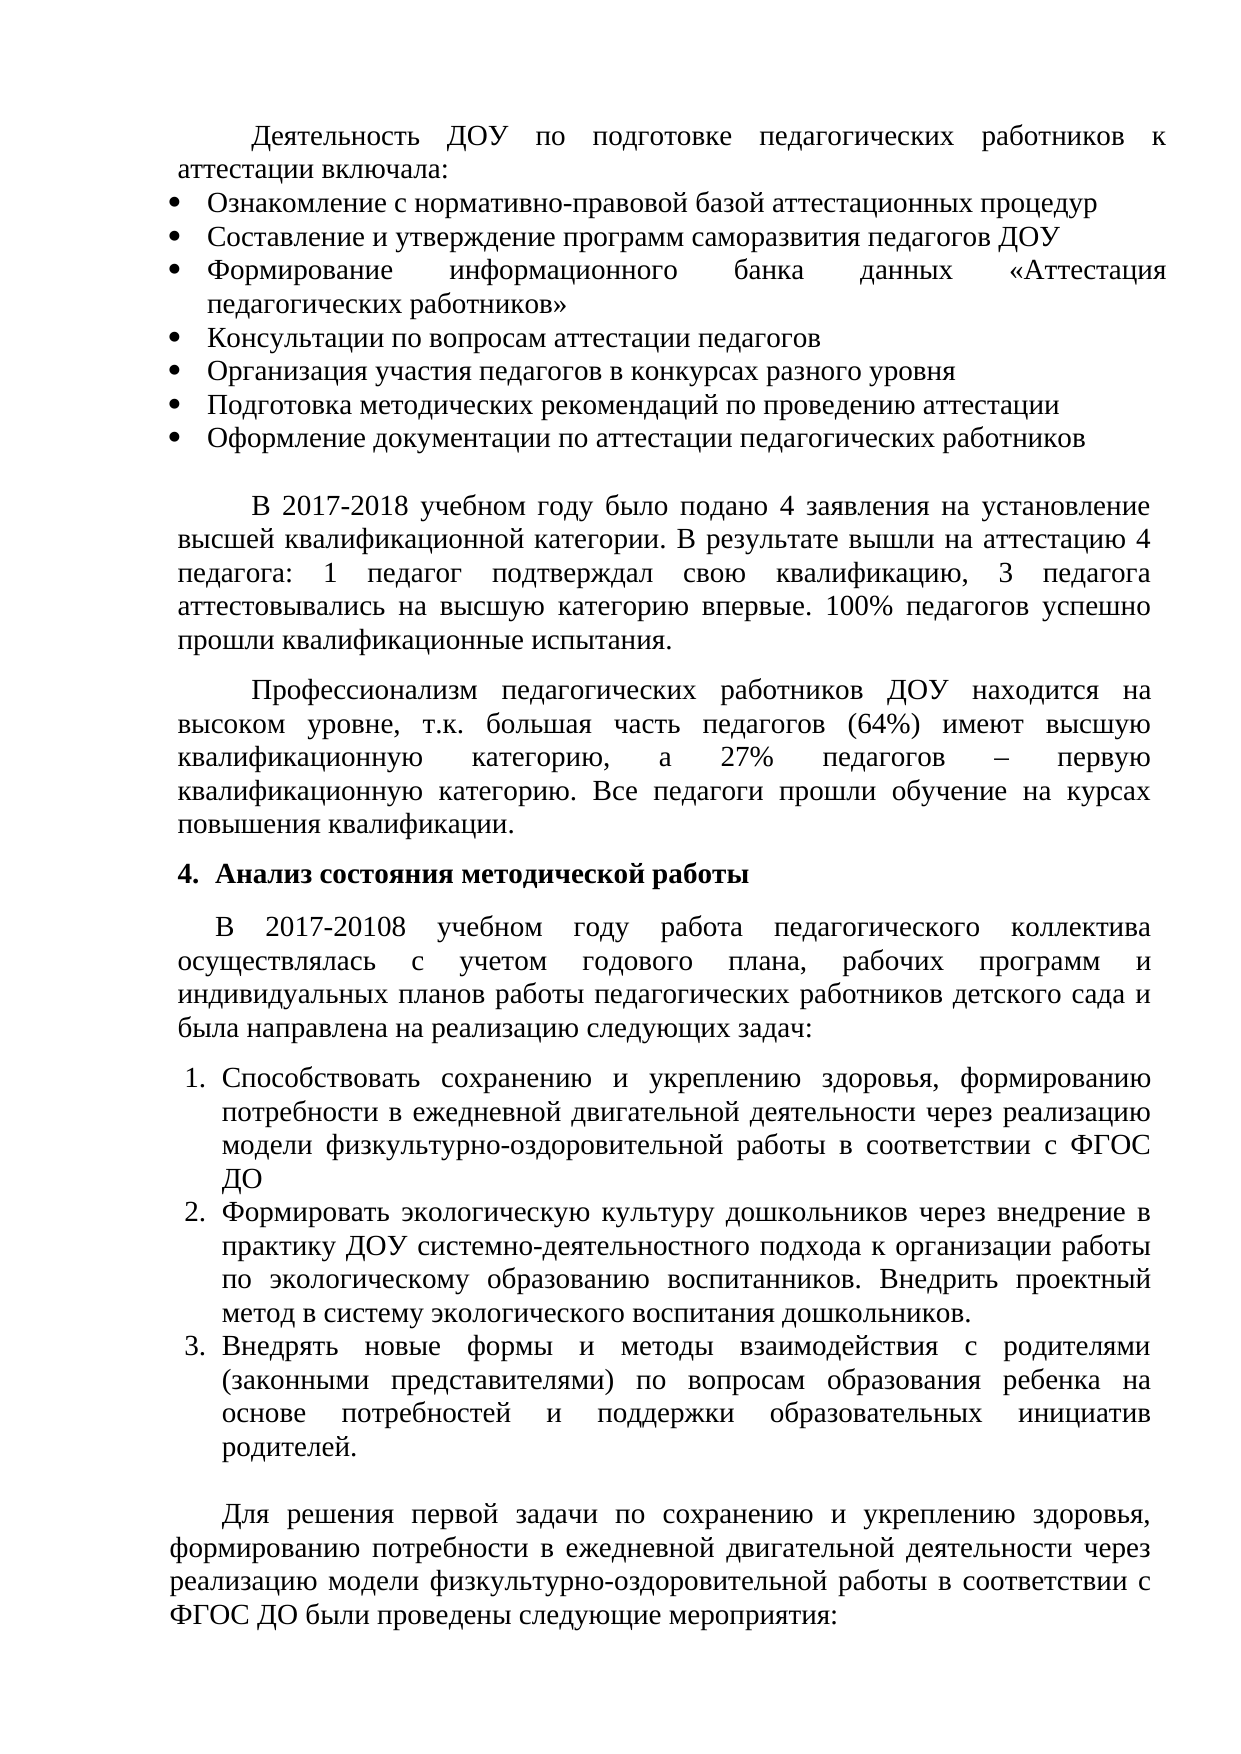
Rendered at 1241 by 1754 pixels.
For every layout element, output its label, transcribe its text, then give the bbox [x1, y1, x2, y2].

list Анализ состояния методической работы [177, 857, 1152, 890]
list Внедрять новые формы и методы взаимодействия с родителями (законными представителями) по вопросам образования ребенка на основе потребностей и поддержки образовательных инициатив родителей. [184, 1328, 1152, 1463]
list Формировать экологическую культуру дошкольников через внедрение в практику ДОУ системно-деятельностного подхода к организации работы по экологическому образованию воспитанников. Внедрить проектный метод в систему экологического воспитания дошкольников. [184, 1194, 1152, 1328]
list Способствовать сохранению и укреплению здоровья, формированию потребности в ежедневной двигательной деятельности через реализацию модели физкультурно-оздоровительной работы в соответствии с ФГОС ДО [184, 1060, 1152, 1194]
list Подготовка методических рекомендаций по проведению аттестации [169, 387, 1167, 421]
list Ознакомление с нормативно-правовой базой аттестационных процедур [169, 185, 1167, 219]
text Профессионализм педагогических работников ДОУ находится на высоком уровне, т.к. большая часть педагогов (64%) имеют высшую квалификационную категорию, а 27% педагогов – первую квалификационную категорию. Все педагоги прошли обучение на курсах повышения квалификации. [177, 672, 1152, 840]
list Консультации по вопросам аттестации педагогов [169, 320, 1167, 353]
list Составление и утверждение программ саморазвития педагогов ДОУ [169, 219, 1167, 252]
list Организация участия педагогов в конкурсах разного уровня [169, 353, 1167, 387]
list Формирование информационного банка данных «Аттестация педагогических работников» [169, 252, 1167, 320]
text В 2017-20108 учебном году работа педагогического коллектива осуществлялась с учетом годового плана, рабочих программ и индивидуальных планов работы педагогических работников детского сада и была направлена на реализацию следующих задач: [177, 909, 1152, 1043]
text Деятельность ДОУ по подготовке педагогических работников к аттестации включала: [177, 118, 1167, 185]
text В 2017-2018 учебном году было подано 4 заявления на установление высшей квалификационной категории. В результате вышли на аттестацию 4 педагога: 1 педагог подтверждал свою квалификацию, 3 педагога аттестовывались на высшую категорию впервые. 100% педагогов успешно прошли квалификационные испытания. [177, 488, 1152, 656]
list Для решения первой задачи по сохранению и укреплению здоровья, формированию потребности в ежедневной двигательной деятельности через реализацию модели физкультурно-оздоровительной работы в соответствии с ФГОС ДО были проведены следующие мероприятия: [169, 1496, 1152, 1630]
list Оформление документации по аттестации педагогических работников [169, 421, 1167, 454]
